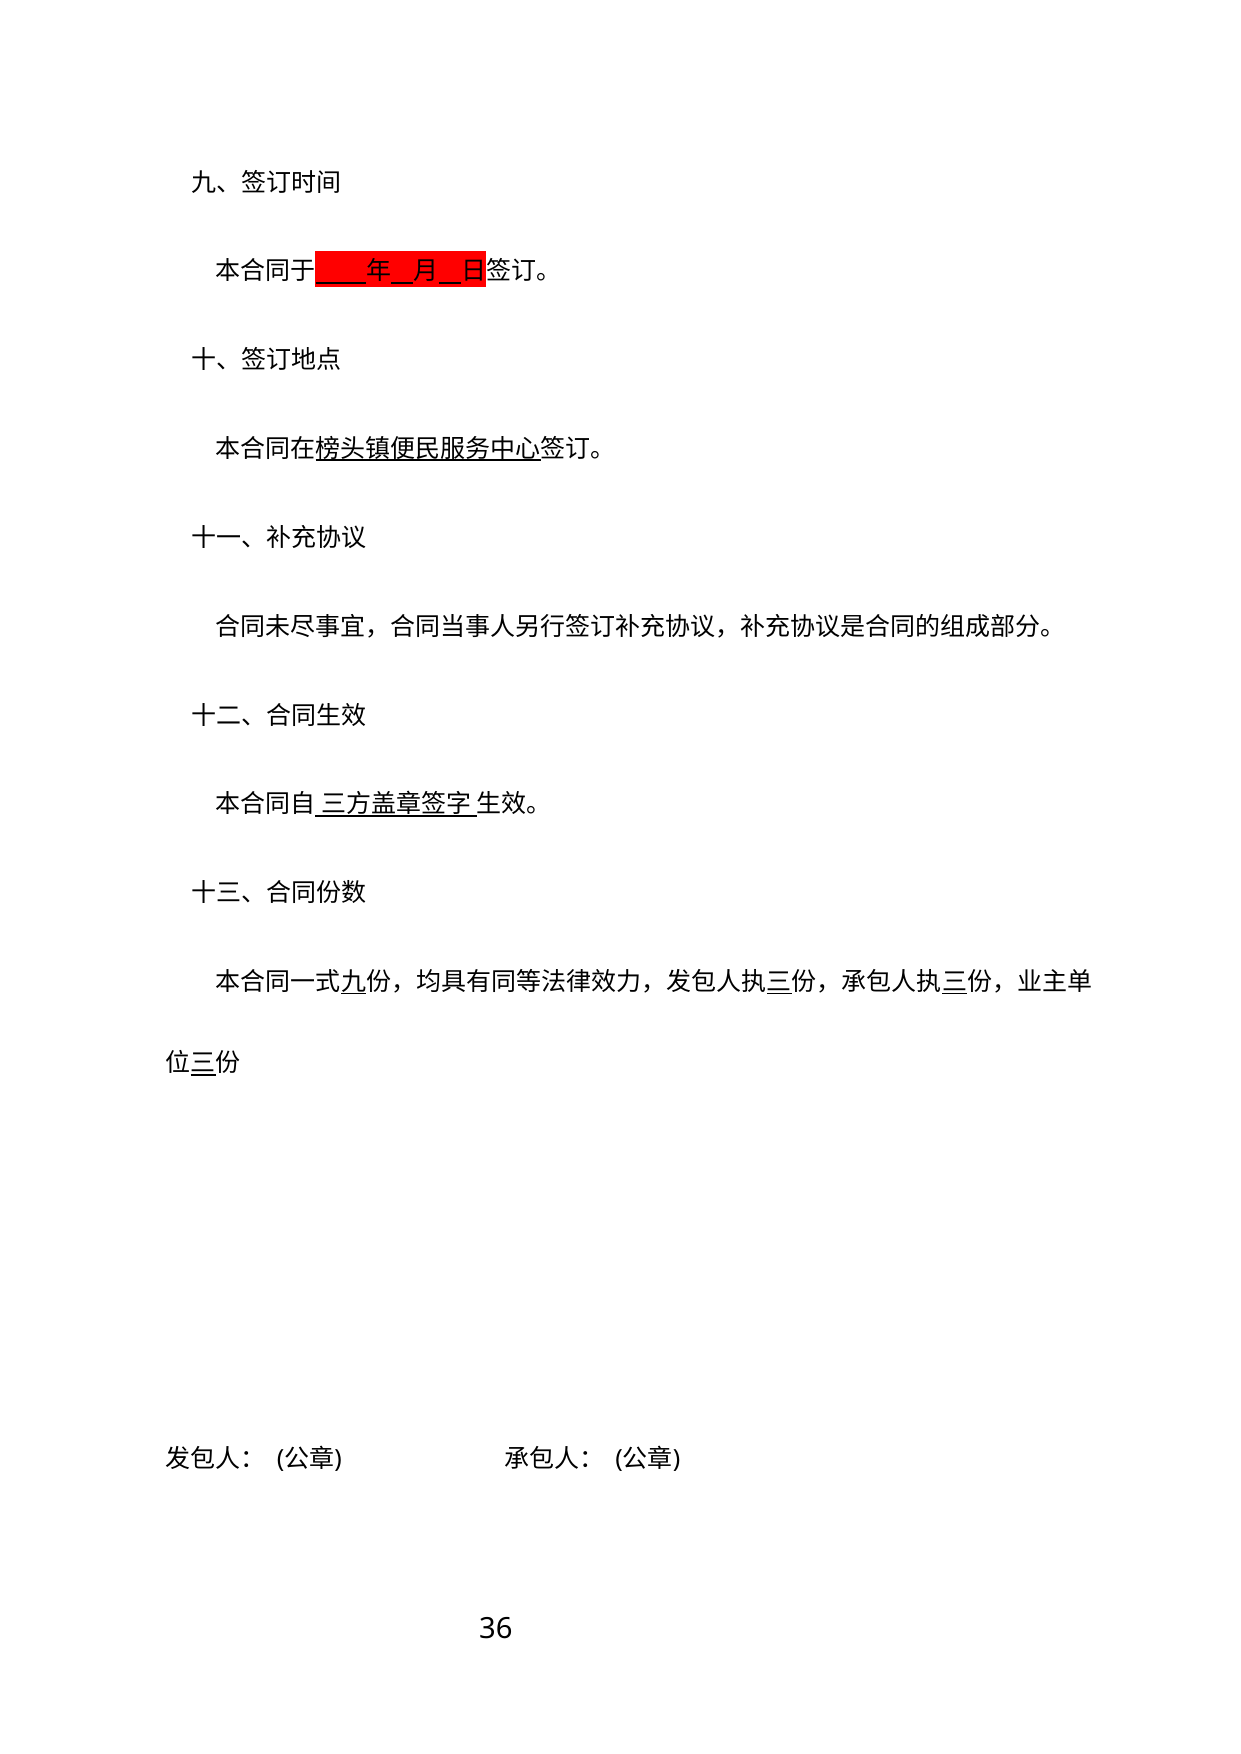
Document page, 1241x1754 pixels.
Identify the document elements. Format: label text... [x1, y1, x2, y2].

text 发包人： (公章) 承包人： (公章) [165, 1424, 1092, 1489]
text 本合同于 年 月 日签订。 [165, 236, 1092, 301]
text 十、签订地点 [165, 340, 1092, 376]
text 十二、合同生效 [165, 695, 1092, 731]
text 本合同在榜头镇便民服务中心签订。 [165, 414, 1092, 479]
text 本合同自 三方盖章签字 生效。 [165, 769, 1092, 834]
text 十三、合同份数 [165, 873, 1092, 909]
text 本合同一式九份，均具有同等法律效力，发包人执三份，承包人执三份，业主单位三份 [165, 947, 1092, 1093]
text 九、签订时间 [165, 162, 1092, 198]
text 合同未尽事宜，合同当事人另行签订补充协议，补充协议是合同的组成部分。 [165, 592, 1092, 657]
text 十一、补充协议 [165, 517, 1092, 554]
